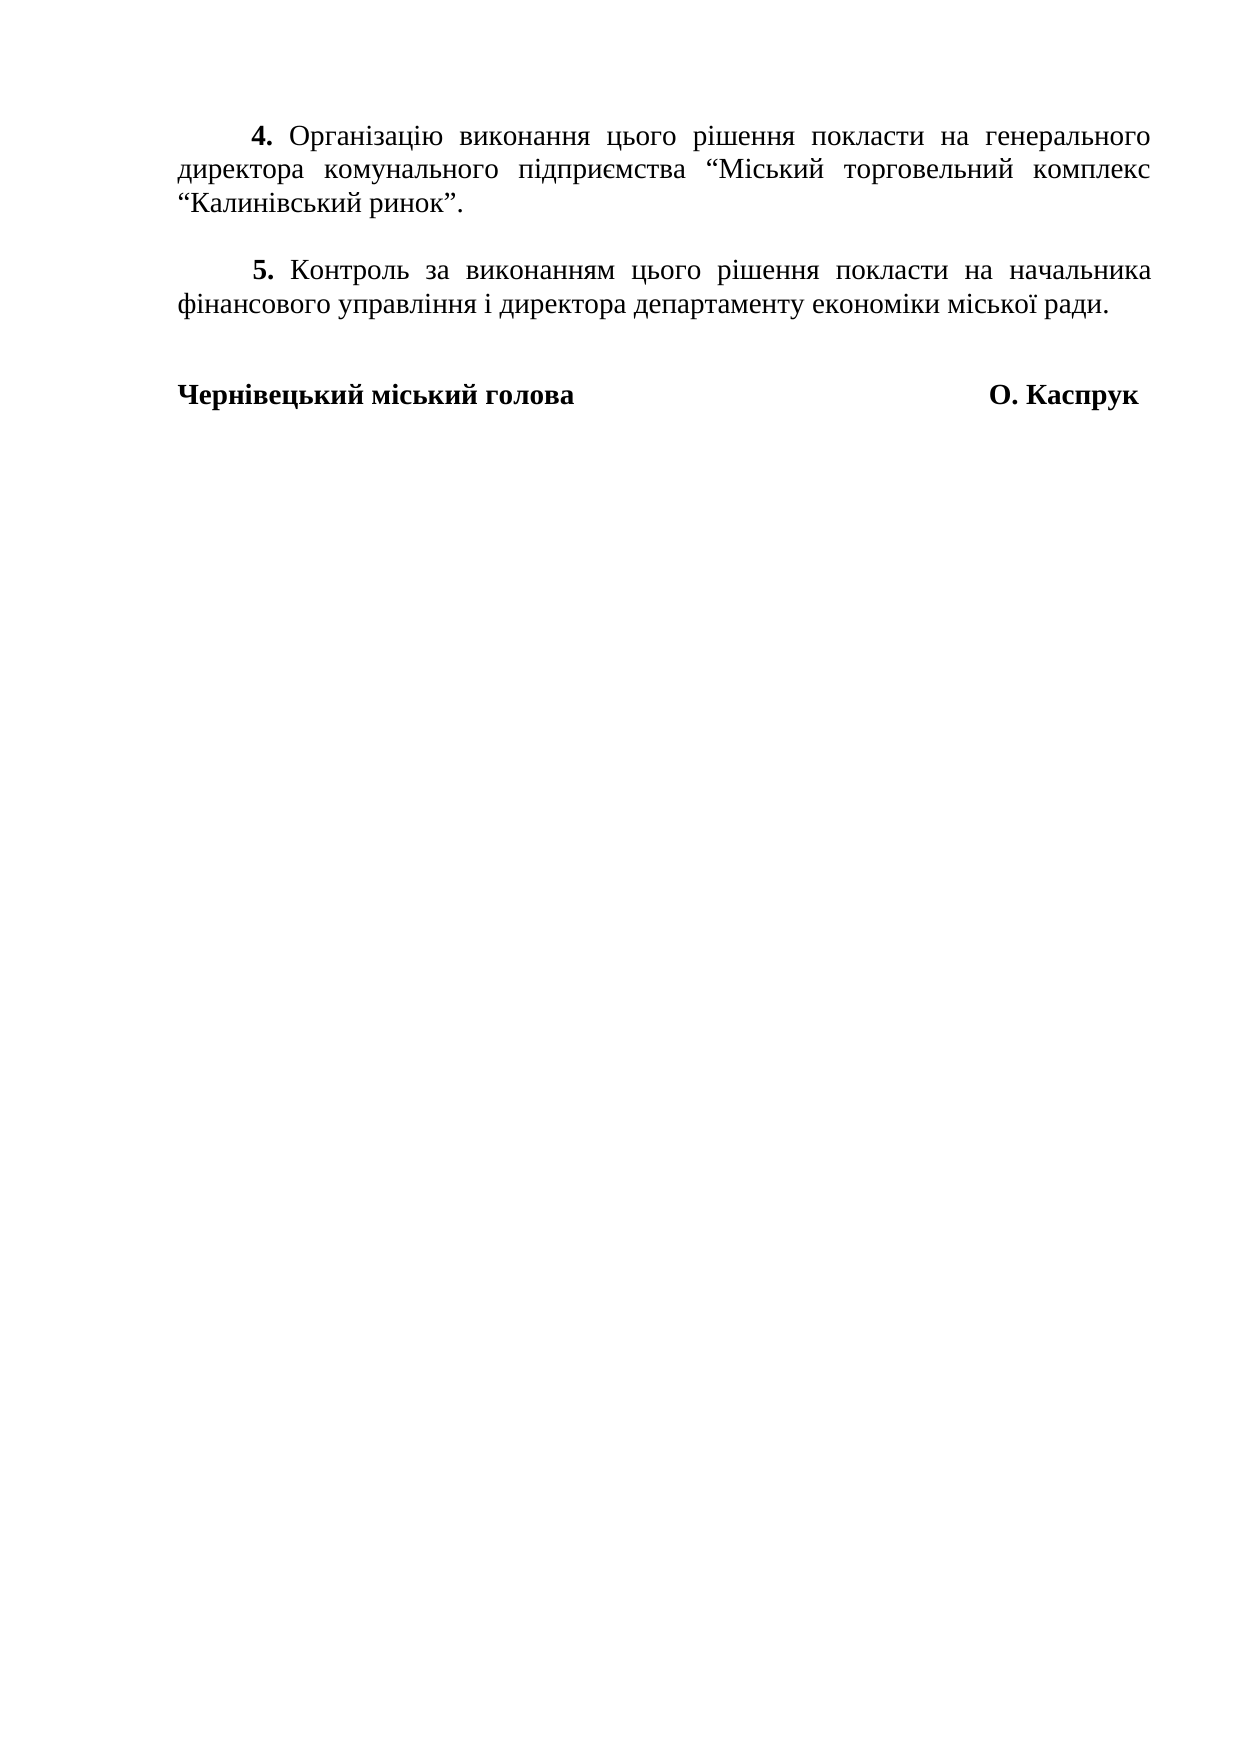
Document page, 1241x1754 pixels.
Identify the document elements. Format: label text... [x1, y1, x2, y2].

list 4. Організацію виконання цього рішення покласти на генерального директора комунального підприємства “Міський торговельний комплекс “Калинівський ринок”. [177, 118, 1152, 219]
text Чернівецький міський голова О. Каспрук [177, 377, 1152, 411]
text 5. Контроль за виконанням цього рішення покласти на начальника фінансового управління і директора департаменту економіки міської ради. [177, 252, 1152, 319]
